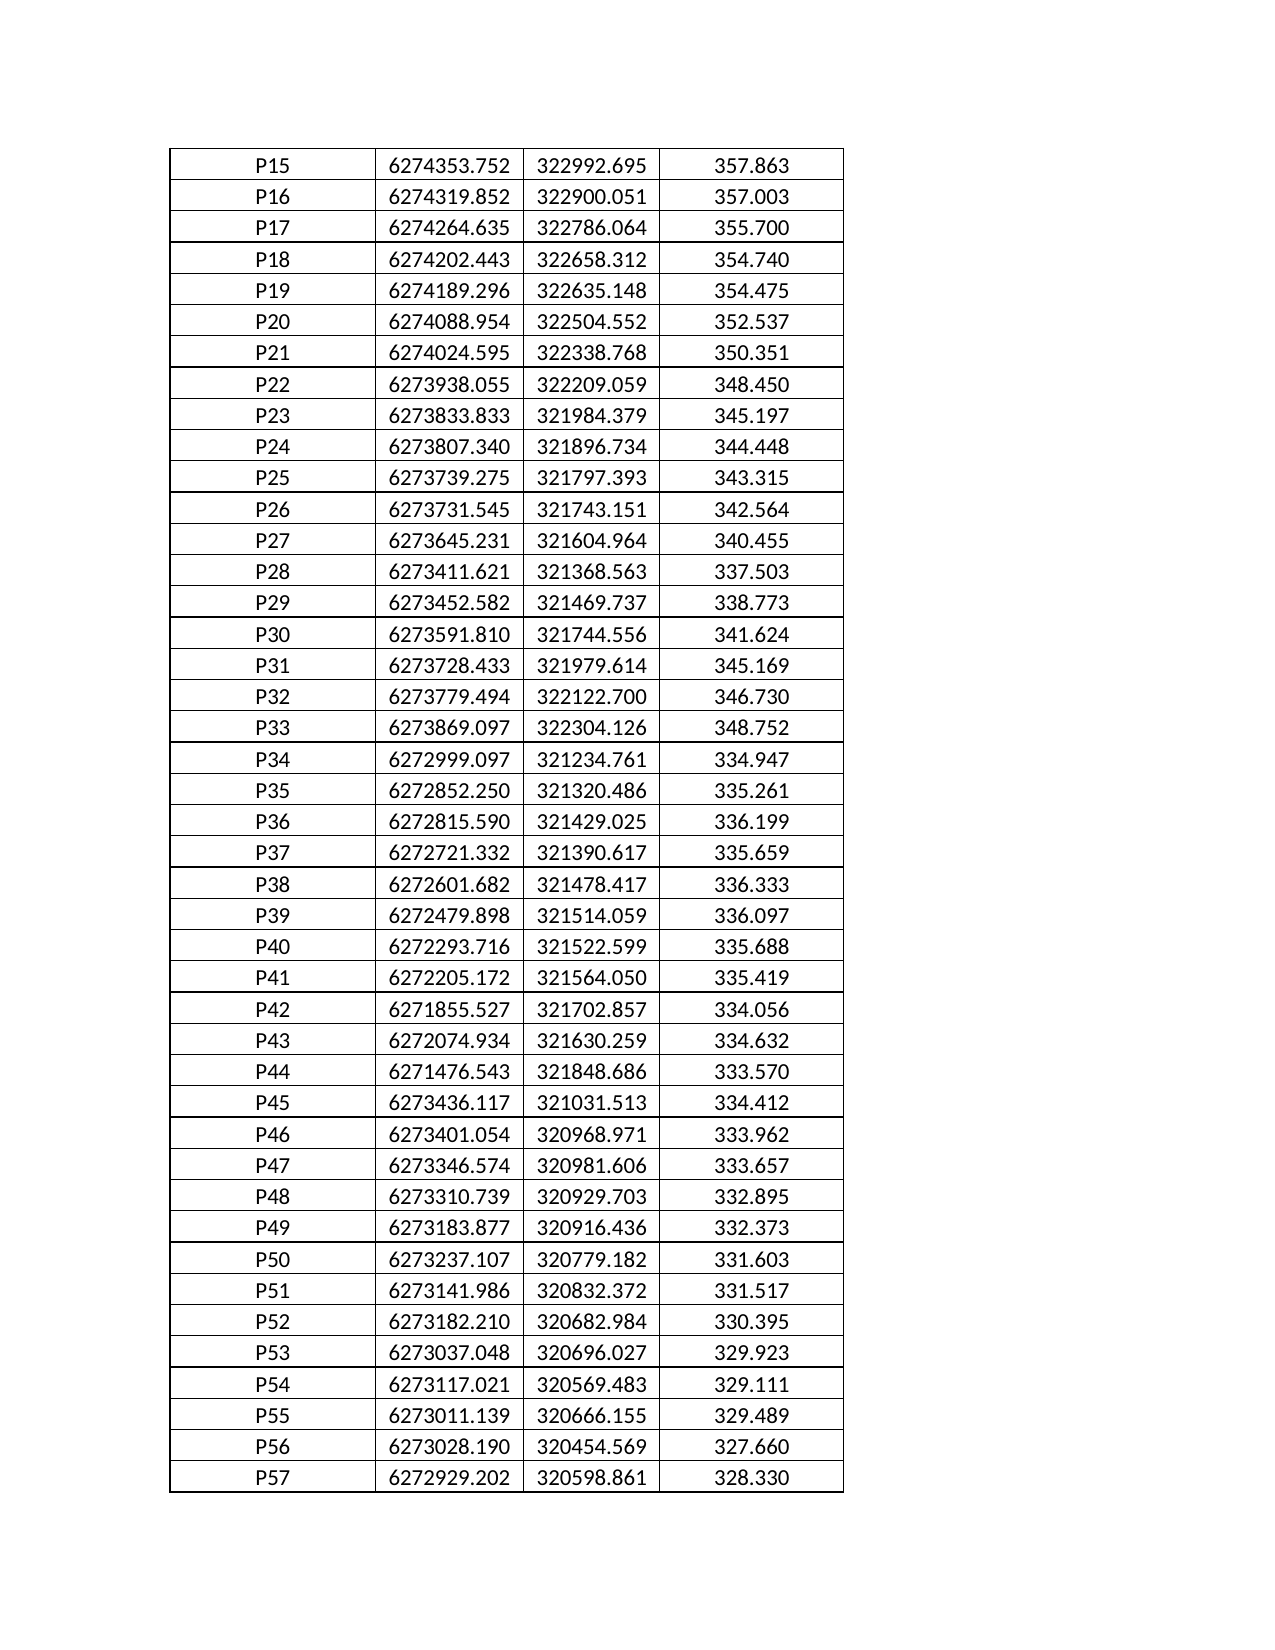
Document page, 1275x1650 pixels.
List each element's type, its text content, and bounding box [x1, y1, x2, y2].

table_cell 345.169 [660, 649, 843, 679]
table_cell 321478.417 [524, 868, 659, 898]
table_cell 341.624 [660, 618, 843, 648]
table_cell 322304.126 [524, 711, 659, 741]
table_cell 6273346.574 [376, 1149, 523, 1179]
table_cell 6274202.443 [376, 243, 523, 273]
table_cell 344.448 [660, 430, 843, 460]
table_cell P54 [171, 1368, 375, 1398]
table_cell 333.570 [660, 1055, 843, 1085]
table_cell P42 [171, 993, 375, 1023]
table_cell P27 [171, 524, 375, 554]
table_cell P15 [171, 149, 375, 179]
table_cell 6274264.635 [376, 211, 523, 241]
table_cell 321469.737 [524, 586, 659, 616]
table_cell 6271855.527 [376, 993, 523, 1023]
table_cell 348.450 [660, 368, 843, 398]
table_cell 335.659 [660, 836, 843, 866]
table_cell P33 [171, 711, 375, 741]
table_cell 322658.312 [524, 243, 659, 273]
table_cell 6274088.954 [376, 305, 523, 335]
table_cell 345.197 [660, 399, 843, 429]
table_cell 321896.734 [524, 430, 659, 460]
table_cell 6273731.545 [376, 493, 523, 523]
table_cell 6273779.494 [376, 680, 523, 710]
table_cell 320598.861 [524, 1461, 659, 1491]
table_cell 320682.984 [524, 1305, 659, 1335]
table_cell 6272721.332 [376, 836, 523, 866]
table_cell P16 [171, 180, 375, 210]
table_cell 340.455 [660, 524, 843, 554]
table_cell 328.330 [660, 1461, 843, 1491]
table_cell 6272293.716 [376, 930, 523, 960]
table_cell P52 [171, 1305, 375, 1335]
table_cell 331.517 [660, 1274, 843, 1304]
table_cell P44 [171, 1055, 375, 1085]
table_cell 6274024.595 [376, 336, 523, 366]
table_cell 330.395 [660, 1305, 843, 1335]
table_cell P17 [171, 211, 375, 241]
table_cell P35 [171, 774, 375, 804]
table_cell 6272852.250 [376, 774, 523, 804]
table_cell 6272929.202 [376, 1461, 523, 1491]
table_cell 322635.148 [524, 274, 659, 304]
table_cell 6273591.810 [376, 618, 523, 648]
table_cell 320569.483 [524, 1368, 659, 1398]
table_cell 6271476.543 [376, 1055, 523, 1085]
table_cell 335.261 [660, 774, 843, 804]
table_cell 320968.971 [524, 1118, 659, 1148]
table_cell 320666.155 [524, 1399, 659, 1429]
table_cell 321564.050 [524, 961, 659, 991]
table_cell 320916.436 [524, 1211, 659, 1241]
table_cell 321320.486 [524, 774, 659, 804]
table_cell 6272601.682 [376, 868, 523, 898]
table_cell 321984.379 [524, 399, 659, 429]
table_cell P22 [171, 368, 375, 398]
table_cell P31 [171, 649, 375, 679]
table_cell 6273011.139 [376, 1399, 523, 1429]
table_cell 6273237.107 [376, 1243, 523, 1273]
table_cell 343.315 [660, 461, 843, 491]
table_cell 6273869.097 [376, 711, 523, 741]
table_cell 333.962 [660, 1118, 843, 1148]
table_cell 337.503 [660, 555, 843, 585]
table_cell P21 [171, 336, 375, 366]
table_cell P23 [171, 399, 375, 429]
table_cell 321743.151 [524, 493, 659, 523]
table_cell 6273452.582 [376, 586, 523, 616]
table_cell 336.097 [660, 899, 843, 929]
table_cell 357.863 [660, 149, 843, 179]
table_cell 321429.025 [524, 805, 659, 835]
table_cell 329.489 [660, 1399, 843, 1429]
table_cell 6273411.621 [376, 555, 523, 585]
table_cell 6272815.590 [376, 805, 523, 835]
table_cell 320929.703 [524, 1180, 659, 1210]
table_cell P38 [171, 868, 375, 898]
table_cell P20 [171, 305, 375, 335]
table_cell 6272074.934 [376, 1024, 523, 1054]
table_cell 321522.599 [524, 930, 659, 960]
table_cell 6273182.210 [376, 1305, 523, 1335]
table_cell 357.003 [660, 180, 843, 210]
table_cell 6273728.433 [376, 649, 523, 679]
table_cell 331.603 [660, 1243, 843, 1273]
table_cell 350.351 [660, 336, 843, 366]
table_cell 322900.051 [524, 180, 659, 210]
table_cell 348.752 [660, 711, 843, 741]
table_cell 327.660 [660, 1430, 843, 1460]
table_cell 322209.059 [524, 368, 659, 398]
table_cell 6274353.752 [376, 149, 523, 179]
table_cell P37 [171, 836, 375, 866]
table_cell 321031.513 [524, 1086, 659, 1116]
table_cell P49 [171, 1211, 375, 1241]
table_cell 335.419 [660, 961, 843, 991]
table_cell 6272205.172 [376, 961, 523, 991]
table_cell 6273739.275 [376, 461, 523, 491]
table_cell 335.688 [660, 930, 843, 960]
table_cell 329.923 [660, 1336, 843, 1366]
table_cell 332.895 [660, 1180, 843, 1210]
table_cell P25 [171, 461, 375, 491]
table_cell 6273141.986 [376, 1274, 523, 1304]
table_cell P43 [171, 1024, 375, 1054]
table_cell 332.373 [660, 1211, 843, 1241]
table_cell 6272479.898 [376, 899, 523, 929]
table_cell 6273183.877 [376, 1211, 523, 1241]
table_cell 322122.700 [524, 680, 659, 710]
table_cell P34 [171, 743, 375, 773]
table_cell 333.657 [660, 1149, 843, 1179]
table_cell 322992.695 [524, 149, 659, 179]
table_cell 352.537 [660, 305, 843, 335]
table_cell P50 [171, 1243, 375, 1273]
table_cell P55 [171, 1399, 375, 1429]
table_cell 321702.857 [524, 993, 659, 1023]
table_cell P18 [171, 243, 375, 273]
table_cell 6273645.231 [376, 524, 523, 554]
table_cell 6273807.340 [376, 430, 523, 460]
table_cell 320832.372 [524, 1274, 659, 1304]
table_cell P26 [171, 493, 375, 523]
table_cell 334.056 [660, 993, 843, 1023]
table_cell 355.700 [660, 211, 843, 241]
table_cell P56 [171, 1430, 375, 1460]
table_cell 321514.059 [524, 899, 659, 929]
table_cell P36 [171, 805, 375, 835]
table_cell 322338.768 [524, 336, 659, 366]
table_cell P32 [171, 680, 375, 710]
table_cell P28 [171, 555, 375, 585]
table_cell 321744.556 [524, 618, 659, 648]
table_cell P45 [171, 1086, 375, 1116]
table_cell P29 [171, 586, 375, 616]
table_cell 6273401.054 [376, 1118, 523, 1148]
table_cell P41 [171, 961, 375, 991]
table_cell 321630.259 [524, 1024, 659, 1054]
table_cell 6273028.190 [376, 1430, 523, 1460]
table_cell 6274319.852 [376, 180, 523, 210]
table_cell P51 [171, 1274, 375, 1304]
table_cell 321368.563 [524, 555, 659, 585]
table_cell P47 [171, 1149, 375, 1179]
table_cell P53 [171, 1336, 375, 1366]
table_cell 6272999.097 [376, 743, 523, 773]
table_cell 334.412 [660, 1086, 843, 1116]
table_cell P57 [171, 1461, 375, 1491]
table_cell 346.730 [660, 680, 843, 710]
table_cell 322786.064 [524, 211, 659, 241]
table_cell 334.632 [660, 1024, 843, 1054]
table_cell 334.947 [660, 743, 843, 773]
table_cell 336.199 [660, 805, 843, 835]
table_cell 338.773 [660, 586, 843, 616]
table_cell 6273310.739 [376, 1180, 523, 1210]
table_cell 354.475 [660, 274, 843, 304]
table_cell 322504.552 [524, 305, 659, 335]
table_cell 320981.606 [524, 1149, 659, 1179]
table_cell 321390.617 [524, 836, 659, 866]
table_cell 354.740 [660, 243, 843, 273]
table_cell P46 [171, 1118, 375, 1148]
table_cell 321604.964 [524, 524, 659, 554]
table_cell 342.564 [660, 493, 843, 523]
table_cell P19 [171, 274, 375, 304]
table_cell 6273037.048 [376, 1336, 523, 1366]
table_cell 321979.614 [524, 649, 659, 679]
table_cell 320696.027 [524, 1336, 659, 1366]
table_cell P39 [171, 899, 375, 929]
table_cell 6274189.296 [376, 274, 523, 304]
table_cell P40 [171, 930, 375, 960]
table_cell 321797.393 [524, 461, 659, 491]
table_cell 321848.686 [524, 1055, 659, 1085]
table_cell P30 [171, 618, 375, 648]
table_cell 329.111 [660, 1368, 843, 1398]
table_cell 6273938.055 [376, 368, 523, 398]
table_cell 320779.182 [524, 1243, 659, 1273]
table_cell 6273833.833 [376, 399, 523, 429]
table_cell 6273436.117 [376, 1086, 523, 1116]
table_cell 320454.569 [524, 1430, 659, 1460]
table_cell 321234.761 [524, 743, 659, 773]
table_cell P48 [171, 1180, 375, 1210]
table_cell 336.333 [660, 868, 843, 898]
table_cell 6273117.021 [376, 1368, 523, 1398]
table_cell P24 [171, 430, 375, 460]
